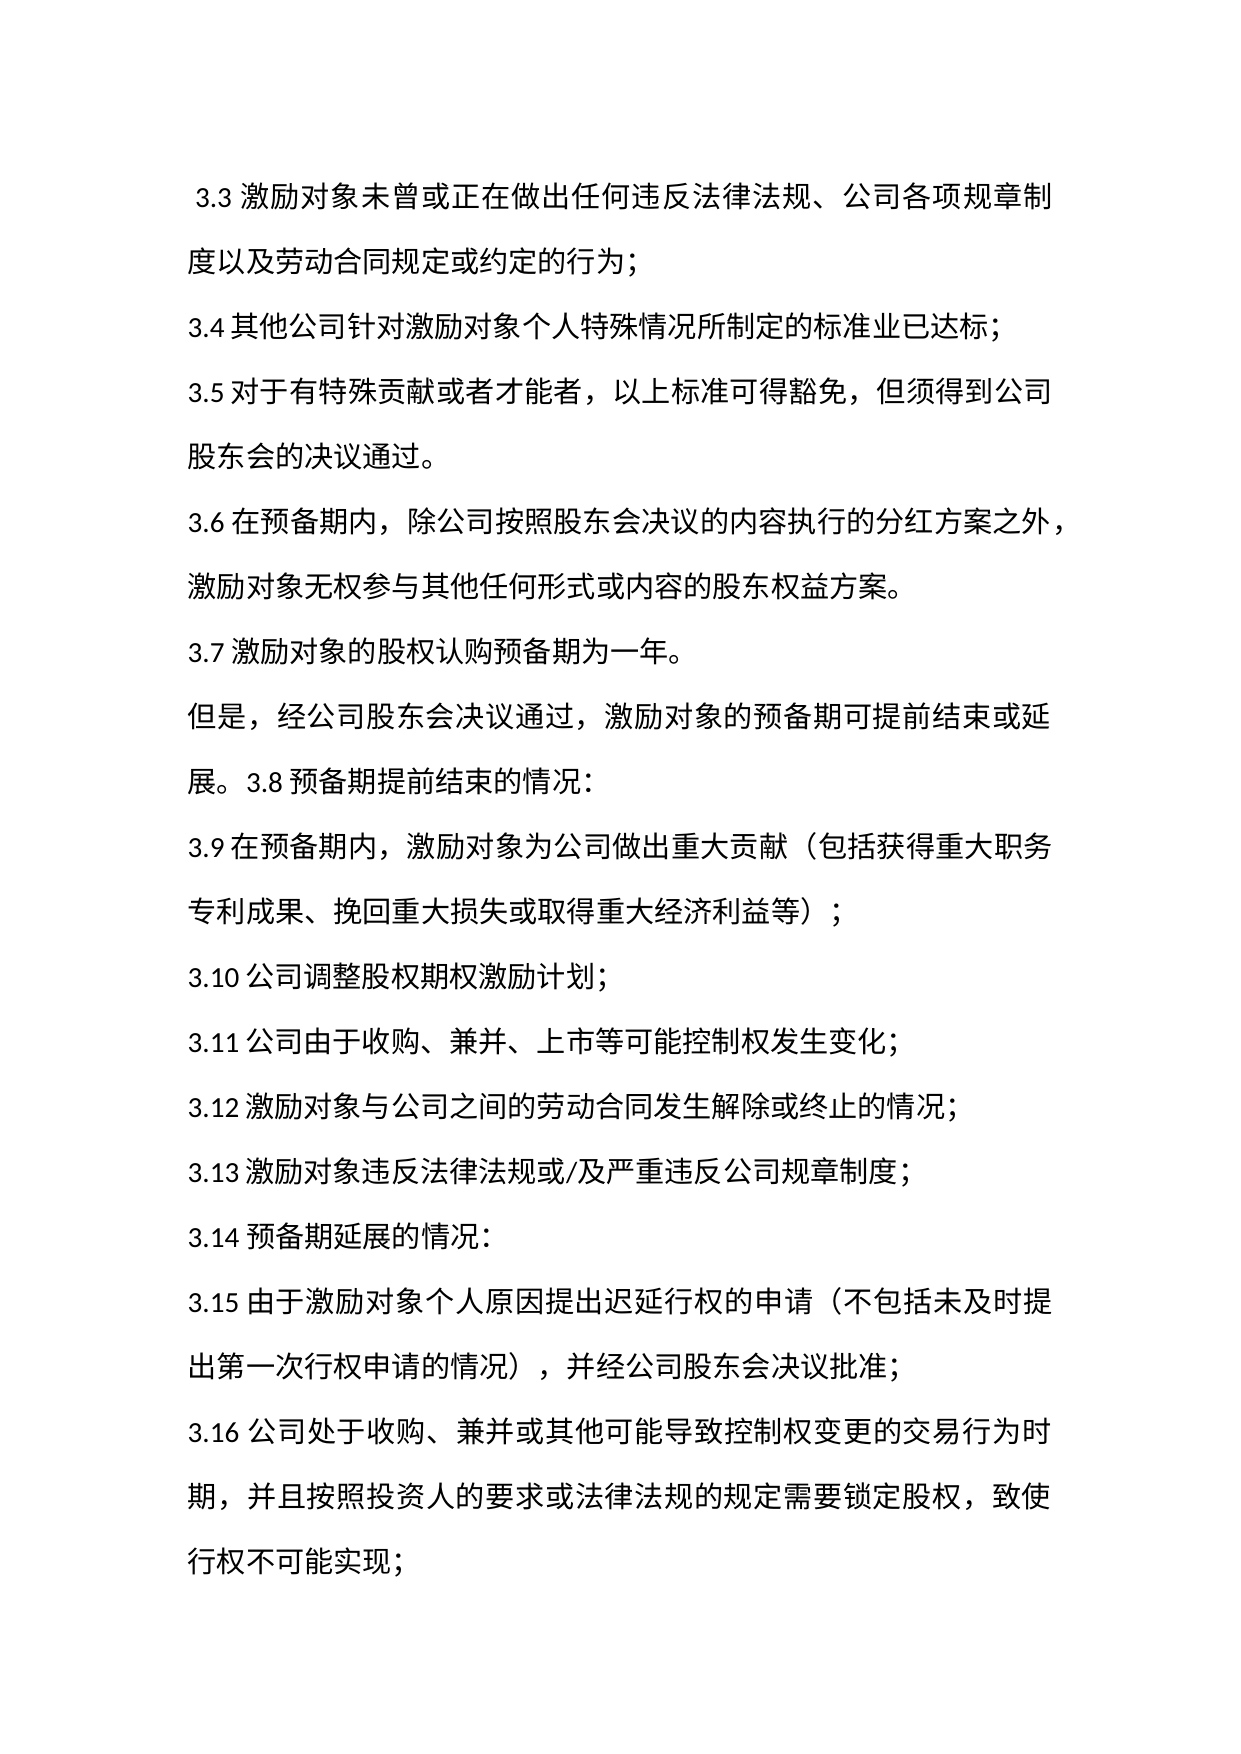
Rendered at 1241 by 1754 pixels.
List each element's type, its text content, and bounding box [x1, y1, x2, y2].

text 3.10公司调整股权期权激励计划； [187, 942, 1053, 1007]
text 3.7 激励对象的股权认购预备期为一年。 [187, 617, 1053, 682]
text 3.12激励对象与公司之间的劳动合同发生解除或终止的情况； [187, 1072, 1053, 1137]
text 3.4其他公司针对激励对象个人特殊情况所制定的标准业已达标； [187, 292, 1053, 357]
text 3.15由于激励对象个人原因提出迟延行权的申请（不包括未及时提出第一次行权申请的情况），并经公司股东会决议批准； [187, 1267, 1053, 1397]
text 3.11公司由于收购、兼并、上市等可能控制权发生变化； [187, 1007, 1053, 1072]
text 3.14 预备期延展的情况： [187, 1202, 1053, 1267]
text 3.16 公司处于收购、兼并或其他可能导致控制权变更的交易行为时期，并且按照投资人的要求或法律法规的规定需要锁定股权，致使行权不可能实现； [187, 1397, 1053, 1592]
text 3.6 在预备期内，除公司按照股东会决议的内容执行的分红方案之外，激励对象无权参与其他任何形式或内容的股东权益方案。 [187, 487, 1053, 617]
text 3.5对于有特殊贡献或者才能者，以上标准可得豁免，但须得到公司股东会的决议通过。 [187, 357, 1053, 487]
text 3.13激励对象违反法律法规或/及严重违反公司规章制度； [187, 1137, 1053, 1202]
text 3.3 激励对象未曾或正在做出任何违反法律法规、公司各项规章制度以及劳动合同规定或约定的行为； [187, 162, 1053, 292]
text 3.9在预备期内，激励对象为公司做出重大贡献（包括获得重大职务专利成果、挽回重大损失或取得重大经济利益等）； [187, 812, 1053, 942]
text 但是，经公司股东会决议通过，激励对象的预备期可提前结束或延展。3.8 预备期提前结束的情况： [187, 682, 1053, 812]
